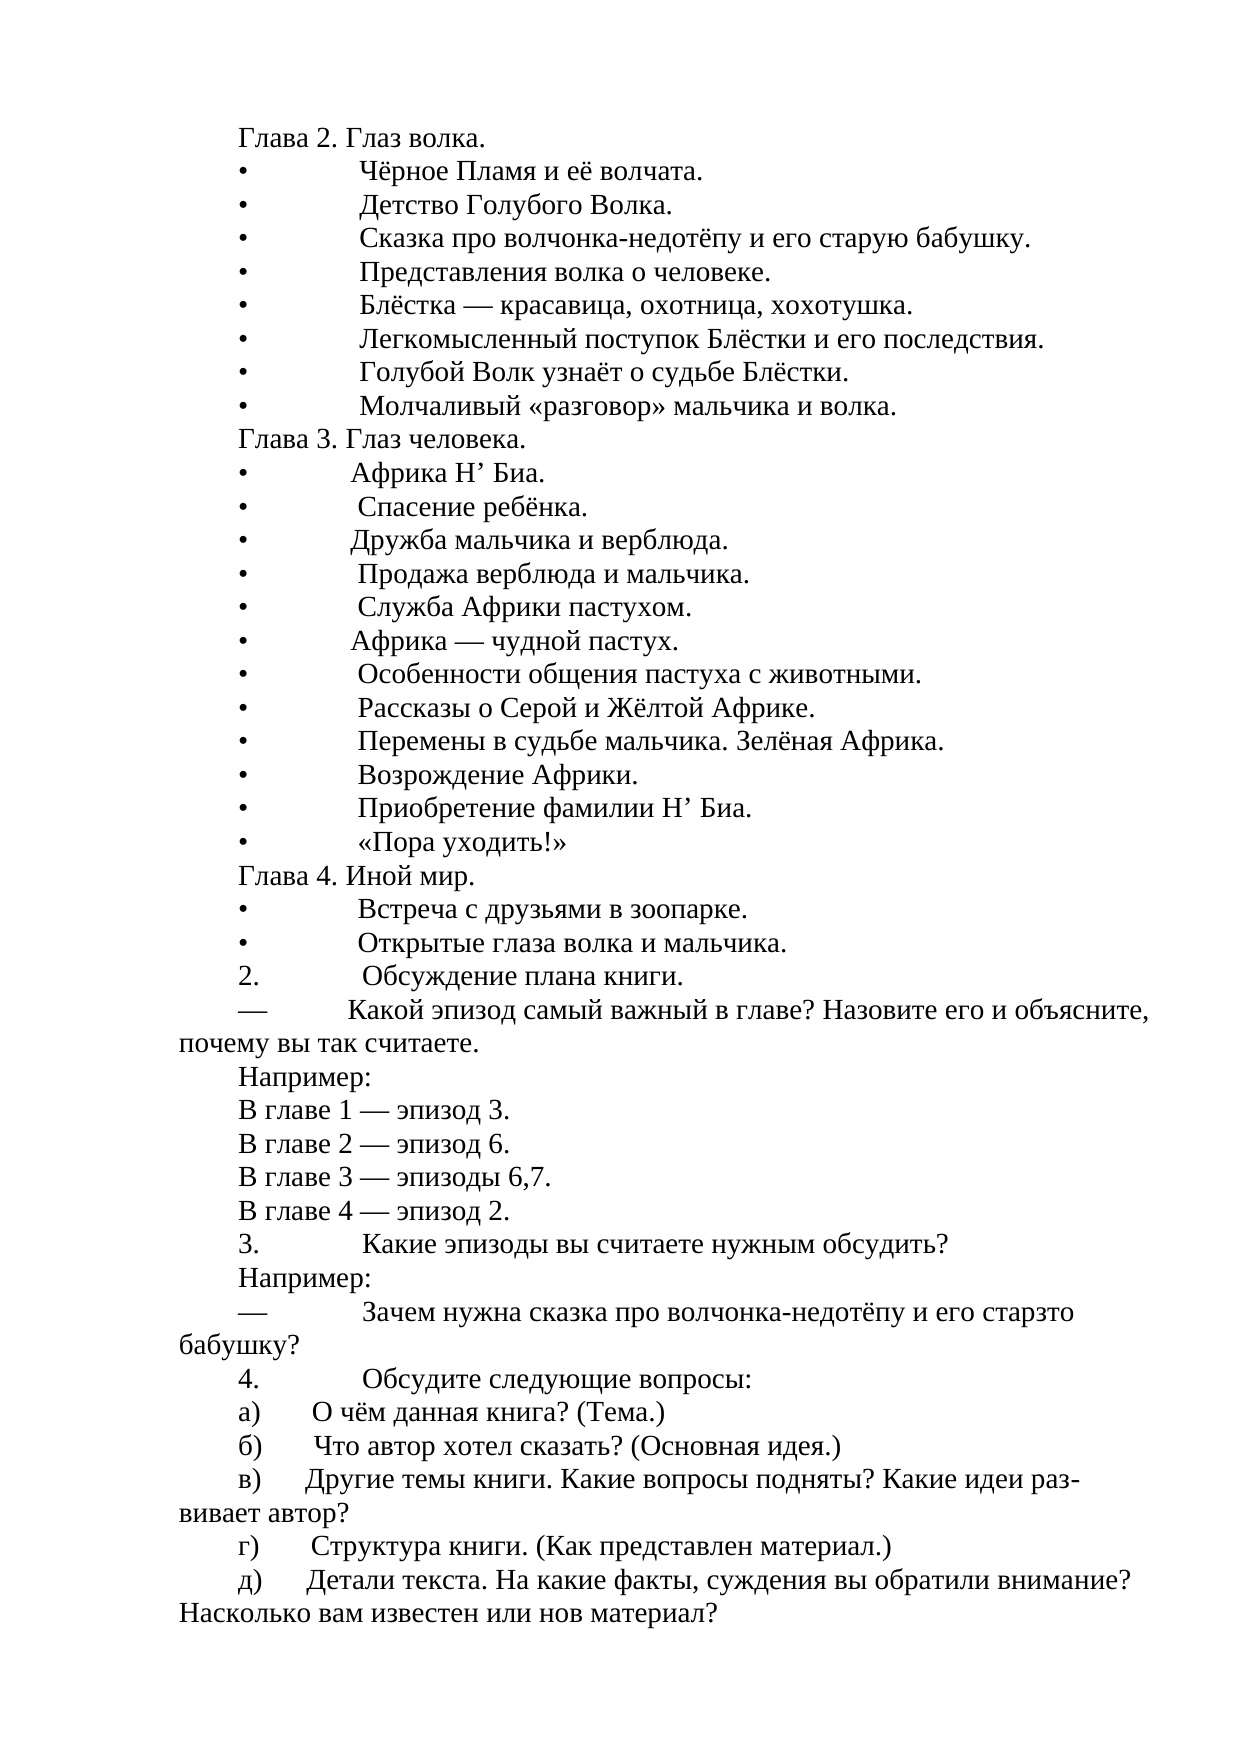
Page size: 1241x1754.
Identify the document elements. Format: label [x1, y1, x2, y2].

table_header [177, 118, 1152, 1631]
